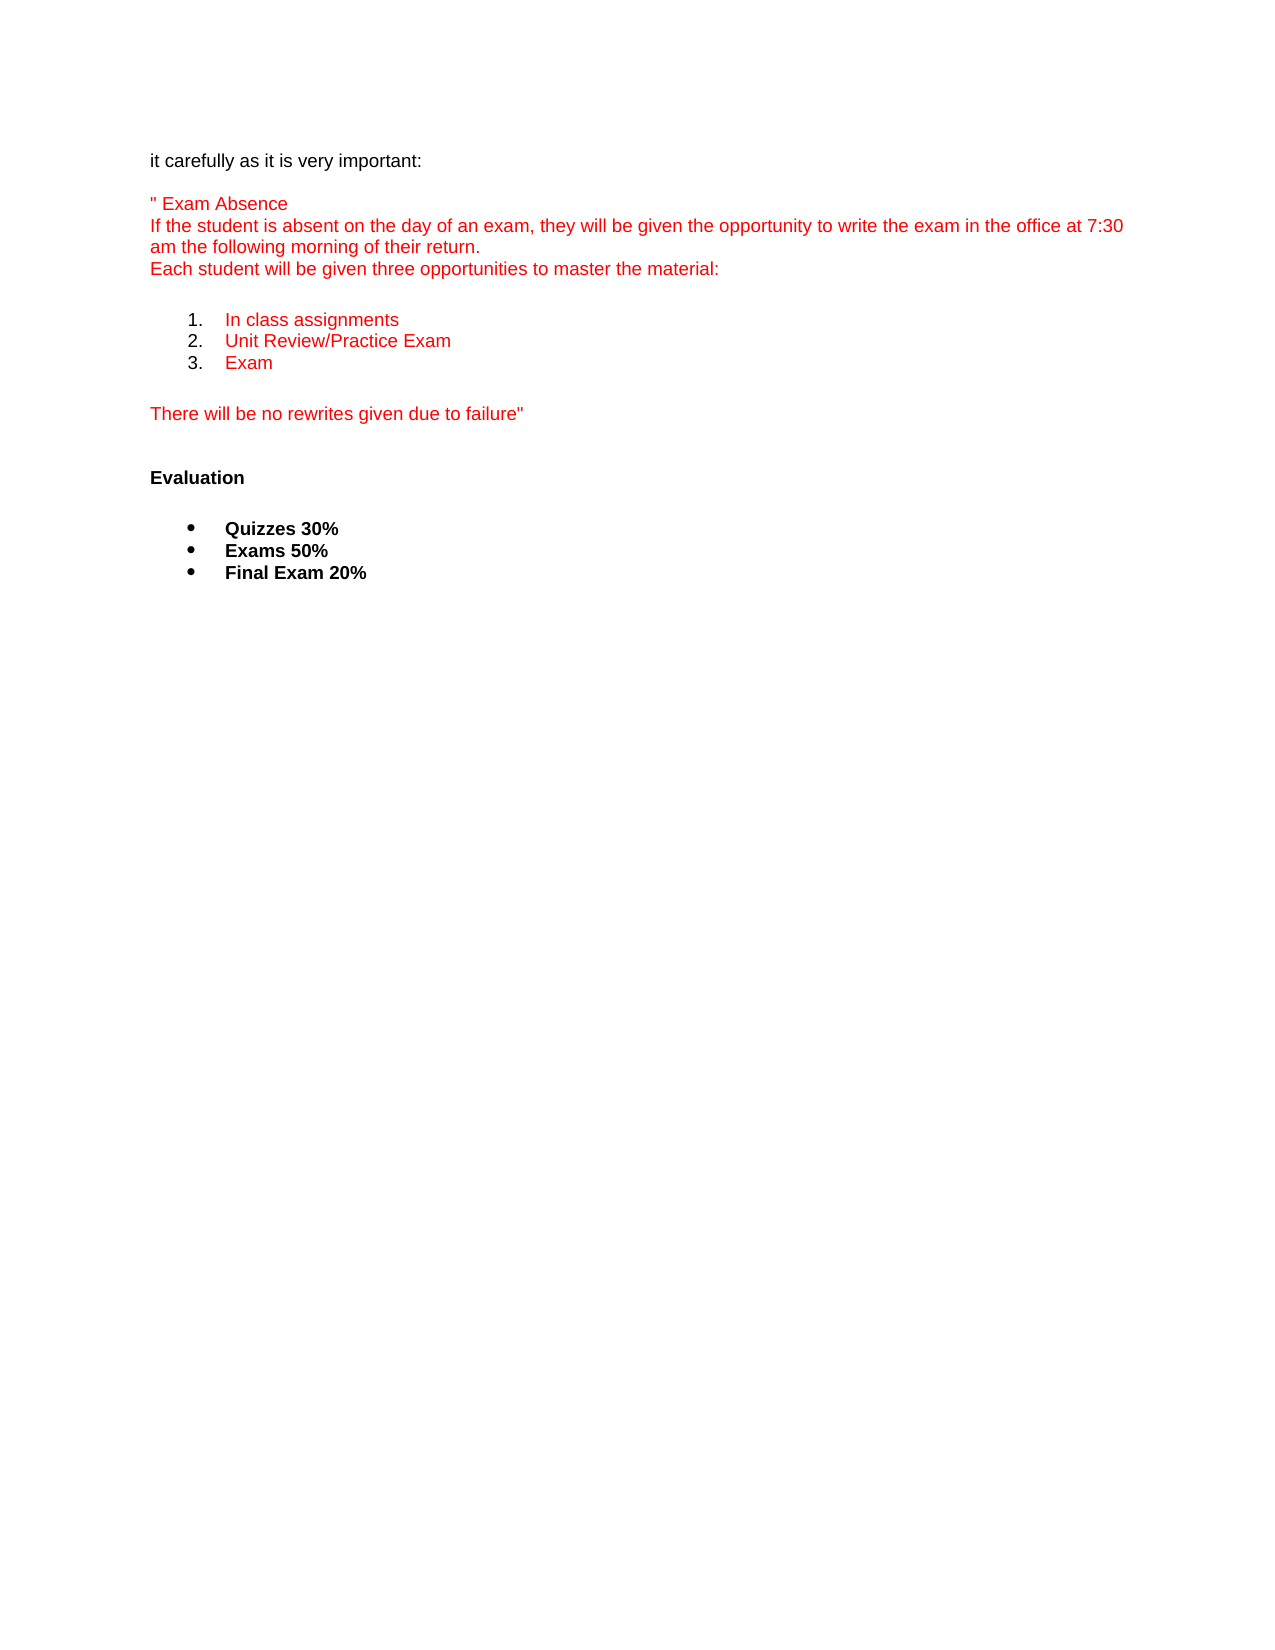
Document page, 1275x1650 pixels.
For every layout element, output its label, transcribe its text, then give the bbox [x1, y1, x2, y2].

list Exam [187, 352, 1125, 373]
list Unit Review/Practice Exam [187, 330, 1125, 352]
list Final Exam 20% [187, 562, 1125, 584]
list Quizzes 30% [187, 518, 1125, 540]
text There will be no rewrites given due to failure" Evaluation [150, 402, 1125, 489]
list Exams 50% [187, 540, 1125, 562]
list In class assignments [187, 308, 1125, 330]
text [150, 150, 1125, 279]
